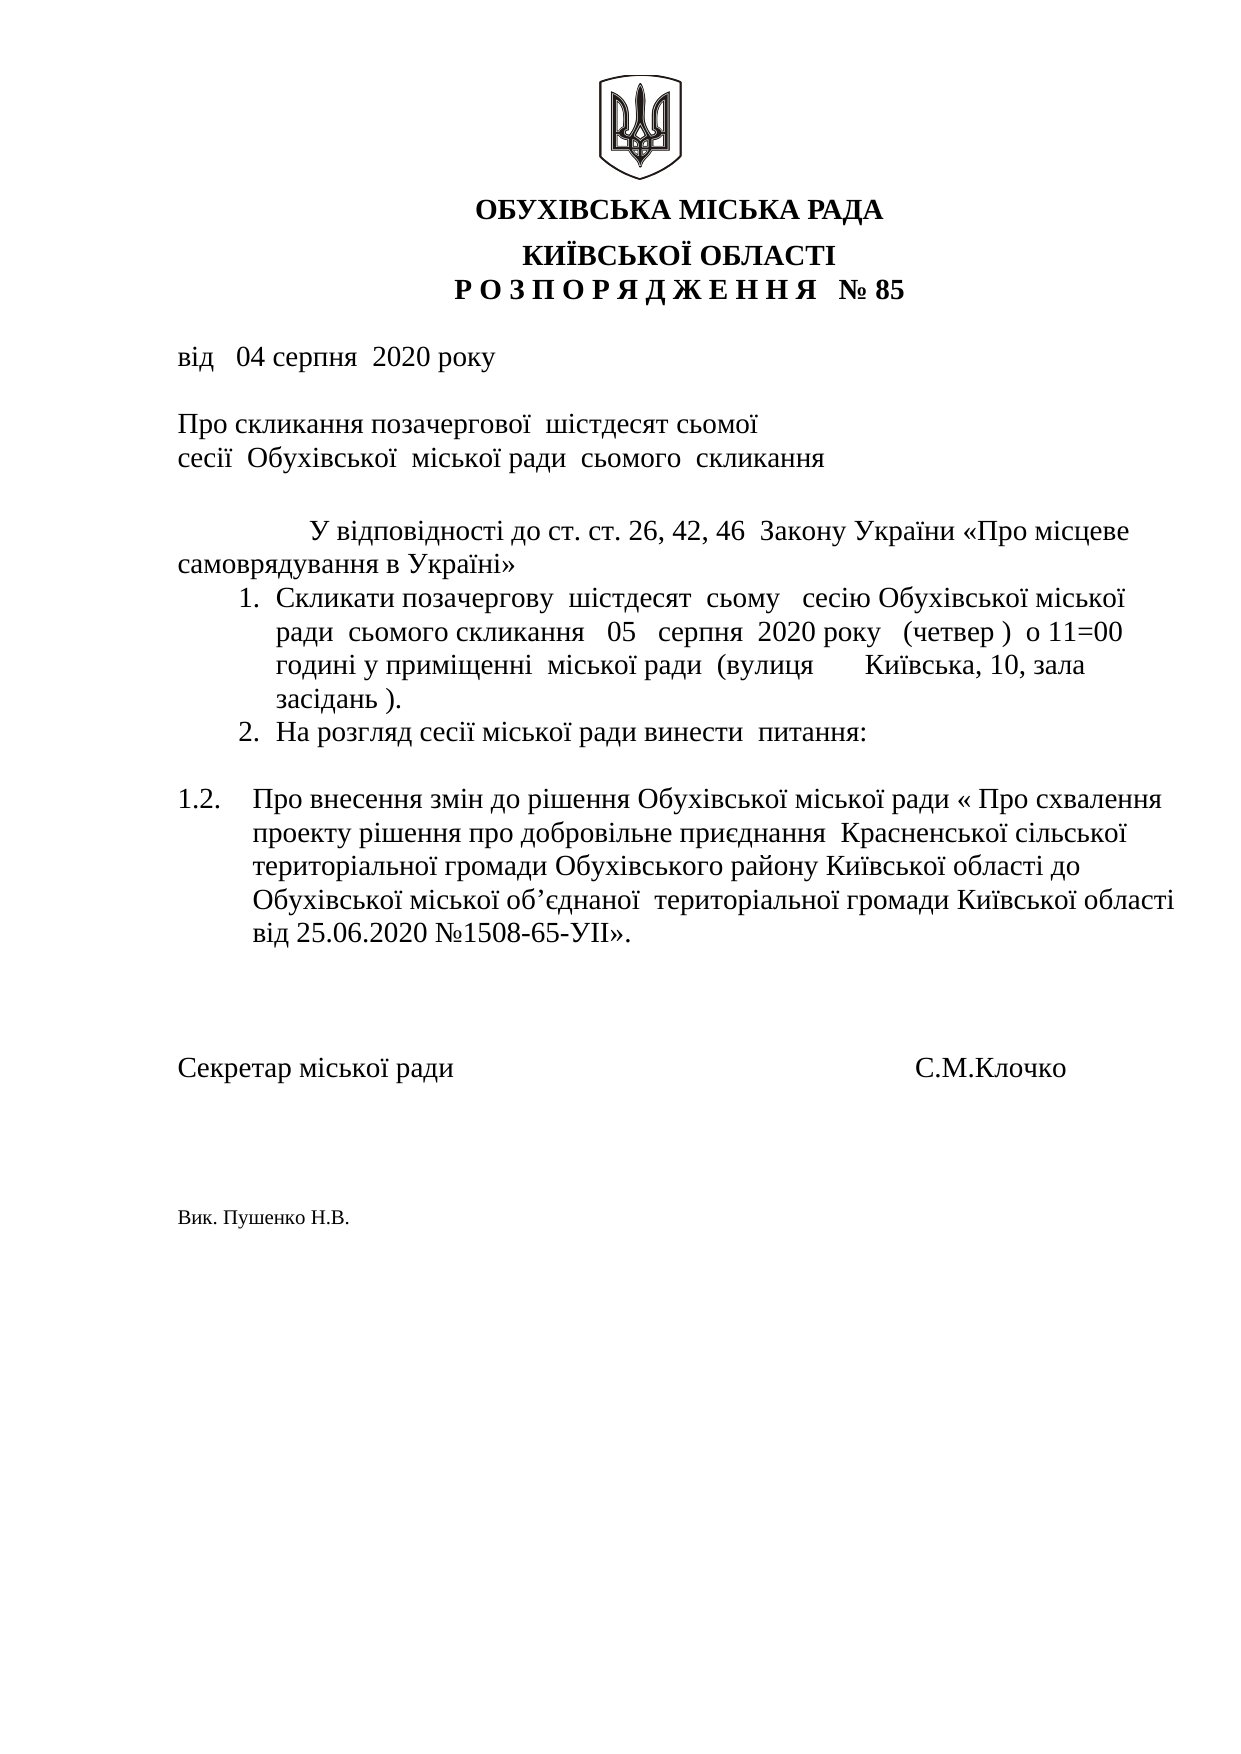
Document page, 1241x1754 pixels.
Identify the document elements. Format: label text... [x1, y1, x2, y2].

list Скликати позачергову шістдесят сьому сесію Обухівської міської ради сьомого скликання 05 серпня 2020 року (четвер ) о 11=00 годині у приміщенні міської ради (вулиця Київська, 10, зала засідань ). [238, 580, 1181, 714]
text сесії Обухівської міської ради сьомого скликання [133, 440, 1181, 473]
text від 04 серпня 2020 року [177, 339, 1181, 373]
text ОБУХІВСЬКА МІСЬКА РАДА [177, 131, 1181, 226]
list На розгляд сесії міської ради винести питання: [238, 714, 1181, 748]
text КИЇВСЬКОЇ ОБЛАСТІ [177, 238, 1181, 272]
text Р О З П О Р Я Д Ж Е Н Н Я № 85 [177, 272, 1181, 306]
text У відповідності до ст. ст. 26, 42, 46 Закону України «Про місцеве самоврядування в Україні» [177, 513, 1181, 580]
text Про скликання позачергової шістдесят сьомої [177, 406, 1181, 440]
text Вик. Пушенко Н.В. [177, 1204, 1181, 1229]
list Про внесення змін до рішення Обухівської міської ради « Про схвалення проекту рішення про добровільне приєднання Красненської сільської територіальної громади Обухівського району Київської області до Обухівської міської об’єднаної територіальної громади Київської області від 25.06.2020 №1508-65-УІІ». [177, 781, 1181, 949]
text Секретар міської ради С.М.Клочко [177, 1050, 1181, 1083]
